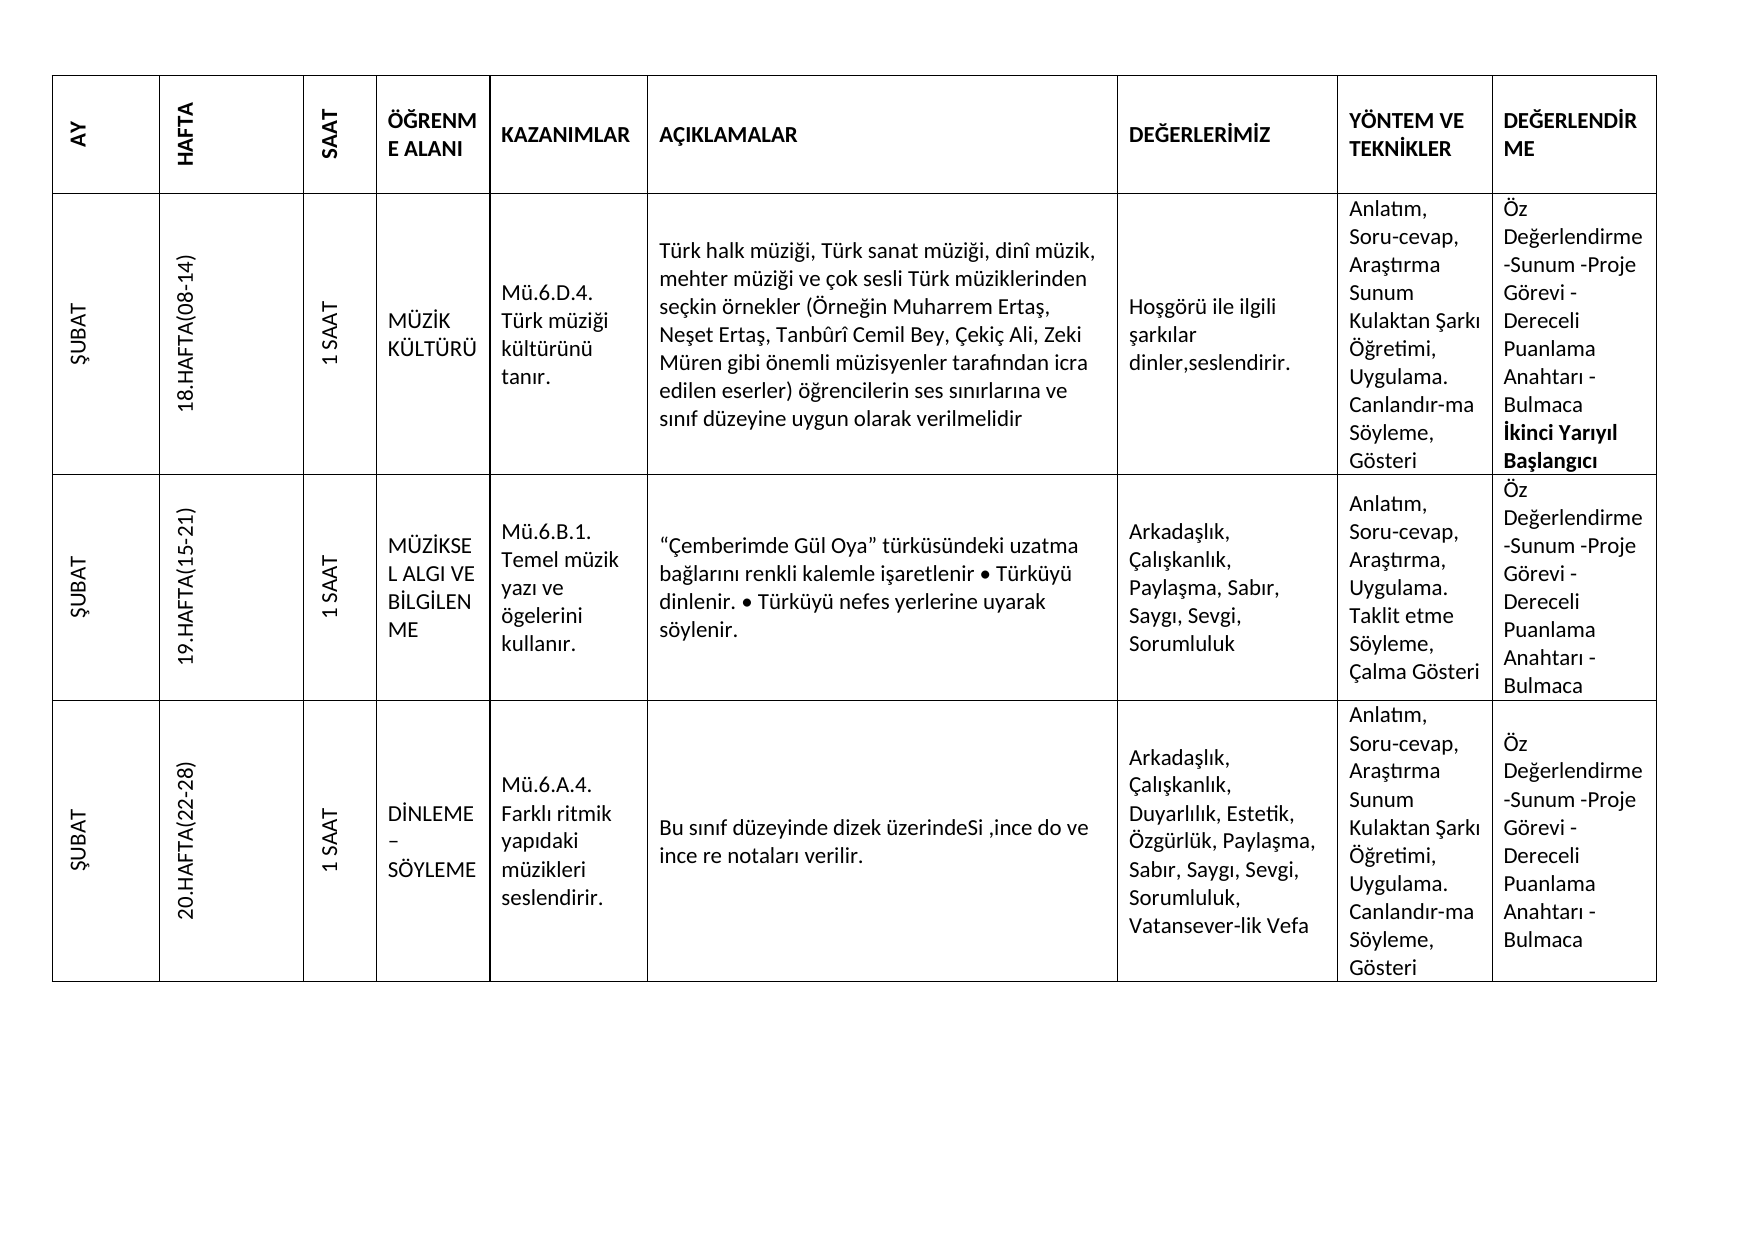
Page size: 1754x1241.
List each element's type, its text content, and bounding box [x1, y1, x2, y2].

table_cell Öz Değerlendirme -Sunum -Proje Görevi -Dereceli Puanlama Anahtarı -Bulmaca İkinci Yarıyıl Başlangıcı [1493, 194, 1656, 474]
table_header YÖNTEM VE TEKNİKLER [1338, 76, 1492, 193]
table_cell MÜZİKSEL ALGI VE BİLGİLENME [377, 475, 489, 699]
table_cell ŞUBAT [53, 194, 159, 474]
table_cell 20.HAFTA(22-28) [160, 701, 303, 981]
table_cell MÜZİK KÜLTÜRÜ [377, 194, 489, 474]
table_cell Bu sınıf düzeyinde dizek üzerindeSi ,ince do ve ince re notaları verilir. [648, 701, 1117, 981]
table_cell “Çemberimde Gül Oya” türküsündeki uzatma bağlarını renkli kalemle işaretlenir • Türküyü dinlenir. • Türküyü nefes yerlerine uyarak söylenir. [648, 475, 1117, 699]
table_cell DİNLEME – SÖYLEME [377, 701, 489, 981]
table_cell Hoşgörü ile ilgili şarkılar dinler,seslendirir. [1118, 194, 1337, 474]
table_cell Anlatım, Soru-cevap, Araştırma, Uygulama. Taklit etme Söyleme, Çalma Gösteri [1338, 475, 1492, 699]
table_cell 1 SAAT [304, 701, 376, 981]
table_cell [1338, 194, 1492, 474]
table_cell Mü.6.D.4. Türk müziği kültürünü tanır. [491, 194, 647, 474]
table_cell Arkadaşlık, Çalışkanlık, Paylaşma, Sabır, Saygı, Sevgi, Sorumluluk [1118, 475, 1337, 699]
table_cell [1493, 701, 1656, 981]
table_cell ŞUBAT [53, 475, 159, 699]
table_header KAZANIMLAR [491, 76, 647, 193]
table_header AÇIKLAMALAR [648, 76, 1117, 193]
table_header DEĞERLERİMİZ [1118, 76, 1337, 193]
table_cell 18.HAFTA(08-14) [160, 194, 303, 474]
table_cell Mü.6.A.4. Farklı ritmik yapıdaki müzikleri seslendirir. [491, 701, 647, 981]
table_cell Öz Değerlendirme -Sunum -Proje Görevi -Dereceli Puanlama Anahtarı -Bulmaca [1493, 475, 1656, 699]
table_cell 1 SAAT [304, 194, 376, 474]
table_cell Anlatım, Soru-cevap, Araştırma Sunum Kulaktan Şarkı Öğretimi, Uygulama. Canlandır-ma Söyleme, Gösteri [1338, 701, 1492, 981]
table_header HAFTA [160, 76, 303, 193]
table_header ÖĞRENME ALANI [377, 76, 489, 193]
table_header DEĞERLENDİRME [1493, 76, 1656, 193]
table_cell ŞUBAT [53, 701, 159, 981]
table_header SAAT [304, 76, 376, 193]
table_cell 1 SAAT [304, 475, 376, 699]
table_header AY [53, 76, 159, 193]
table_cell 19.HAFTA(15-21) [160, 475, 303, 699]
table_cell Mü.6.B.1. Temel müzik yazı ve ögelerini kullanır. [491, 475, 647, 699]
table_cell Arkadaşlık, Çalışkanlık, Duyarlılık, Estetik, Özgürlük, Paylaşma, Sabır, Saygı, Sevgi, Sorumluluk, Vatansever-lik Vefa [1118, 701, 1337, 981]
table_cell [648, 194, 1117, 474]
